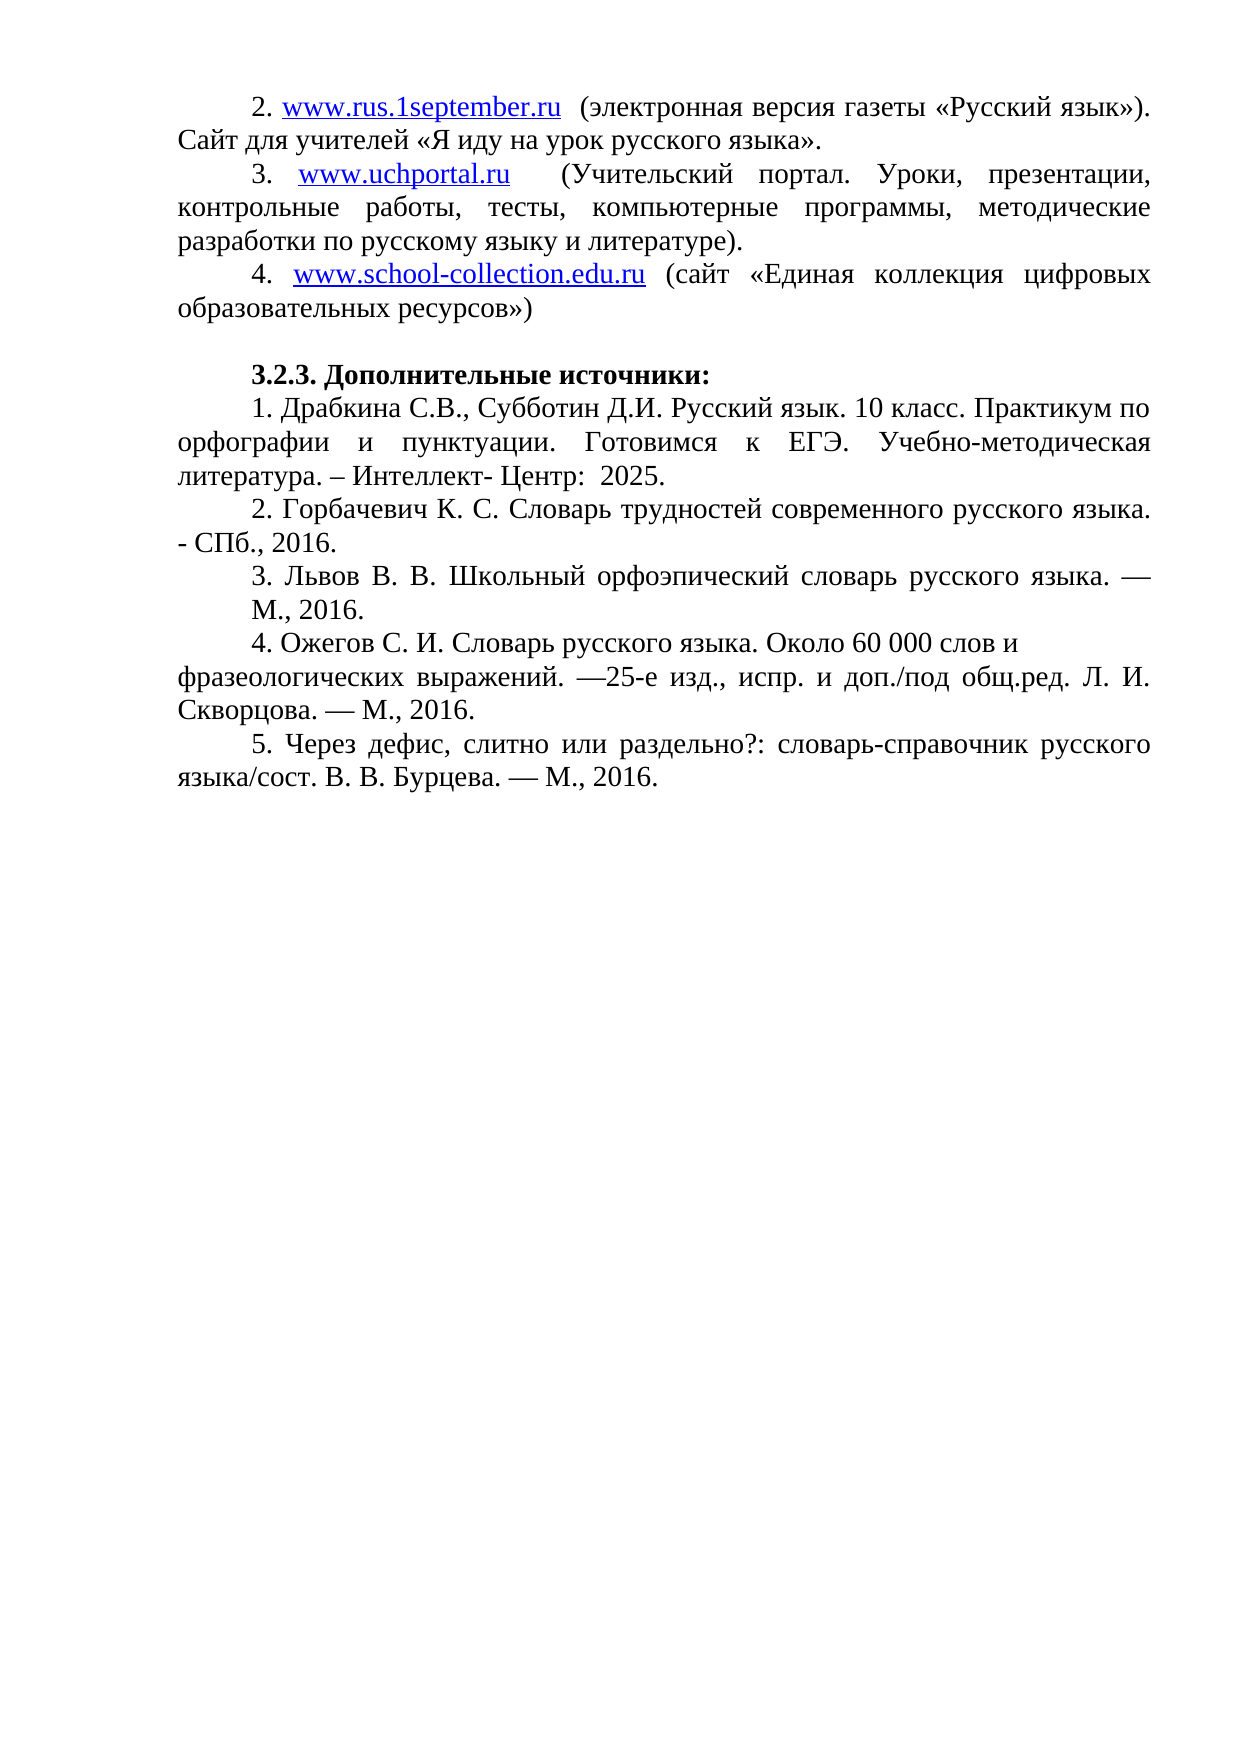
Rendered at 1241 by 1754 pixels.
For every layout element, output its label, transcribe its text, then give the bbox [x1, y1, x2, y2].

text 3.2.3. Дополнительные источники: [177, 357, 1152, 391]
text 2. Горбачевич К. С. Словарь трудностей современного русского языка. - СПб., 2016. [177, 491, 1152, 558]
text фразеологических выражений. —25-е изд., испр. и доп./под общ.ред. Л. И. Скворцова. — М., 2016. [177, 659, 1152, 726]
text 3. www.uchportal.ru (Учительский портал. Уроки, презентации, контрольные работы, тесты, компьютерные программы, методические разработки по русскому языку и литературе). [177, 156, 1152, 256]
text 3. Львов В. В. Школьный орфоэпический словарь русского языка. — М., 2016. [251, 558, 1152, 625]
text 4. www.school-collection.edu.ru (сайт «Единая коллекция цифровых образовательных ресурсов») [177, 256, 1152, 323]
text 5. Через дефис, слитно или раздельно?: словарь-справочник русского языка/сост. В. В. Бурцева. — М., 2016. [177, 726, 1152, 793]
text 1. Драбкина С.В., Субботин Д.И. Русский язык. 10 класс. Практикум по орфографии и пунктуации. Готовимся к ЕГЭ. Учебно-методическая литература. – Интеллект- Центр: 2025. [177, 391, 1152, 491]
text 4. Ожегов С. И. Словарь русского языка. Около 60 000 слов и [251, 625, 1152, 659]
text 2. www.rus.1september.ru (электронная версия газеты «Русский язык»). Сайт для учителей «Я иду на урок русского языка». [177, 89, 1152, 156]
